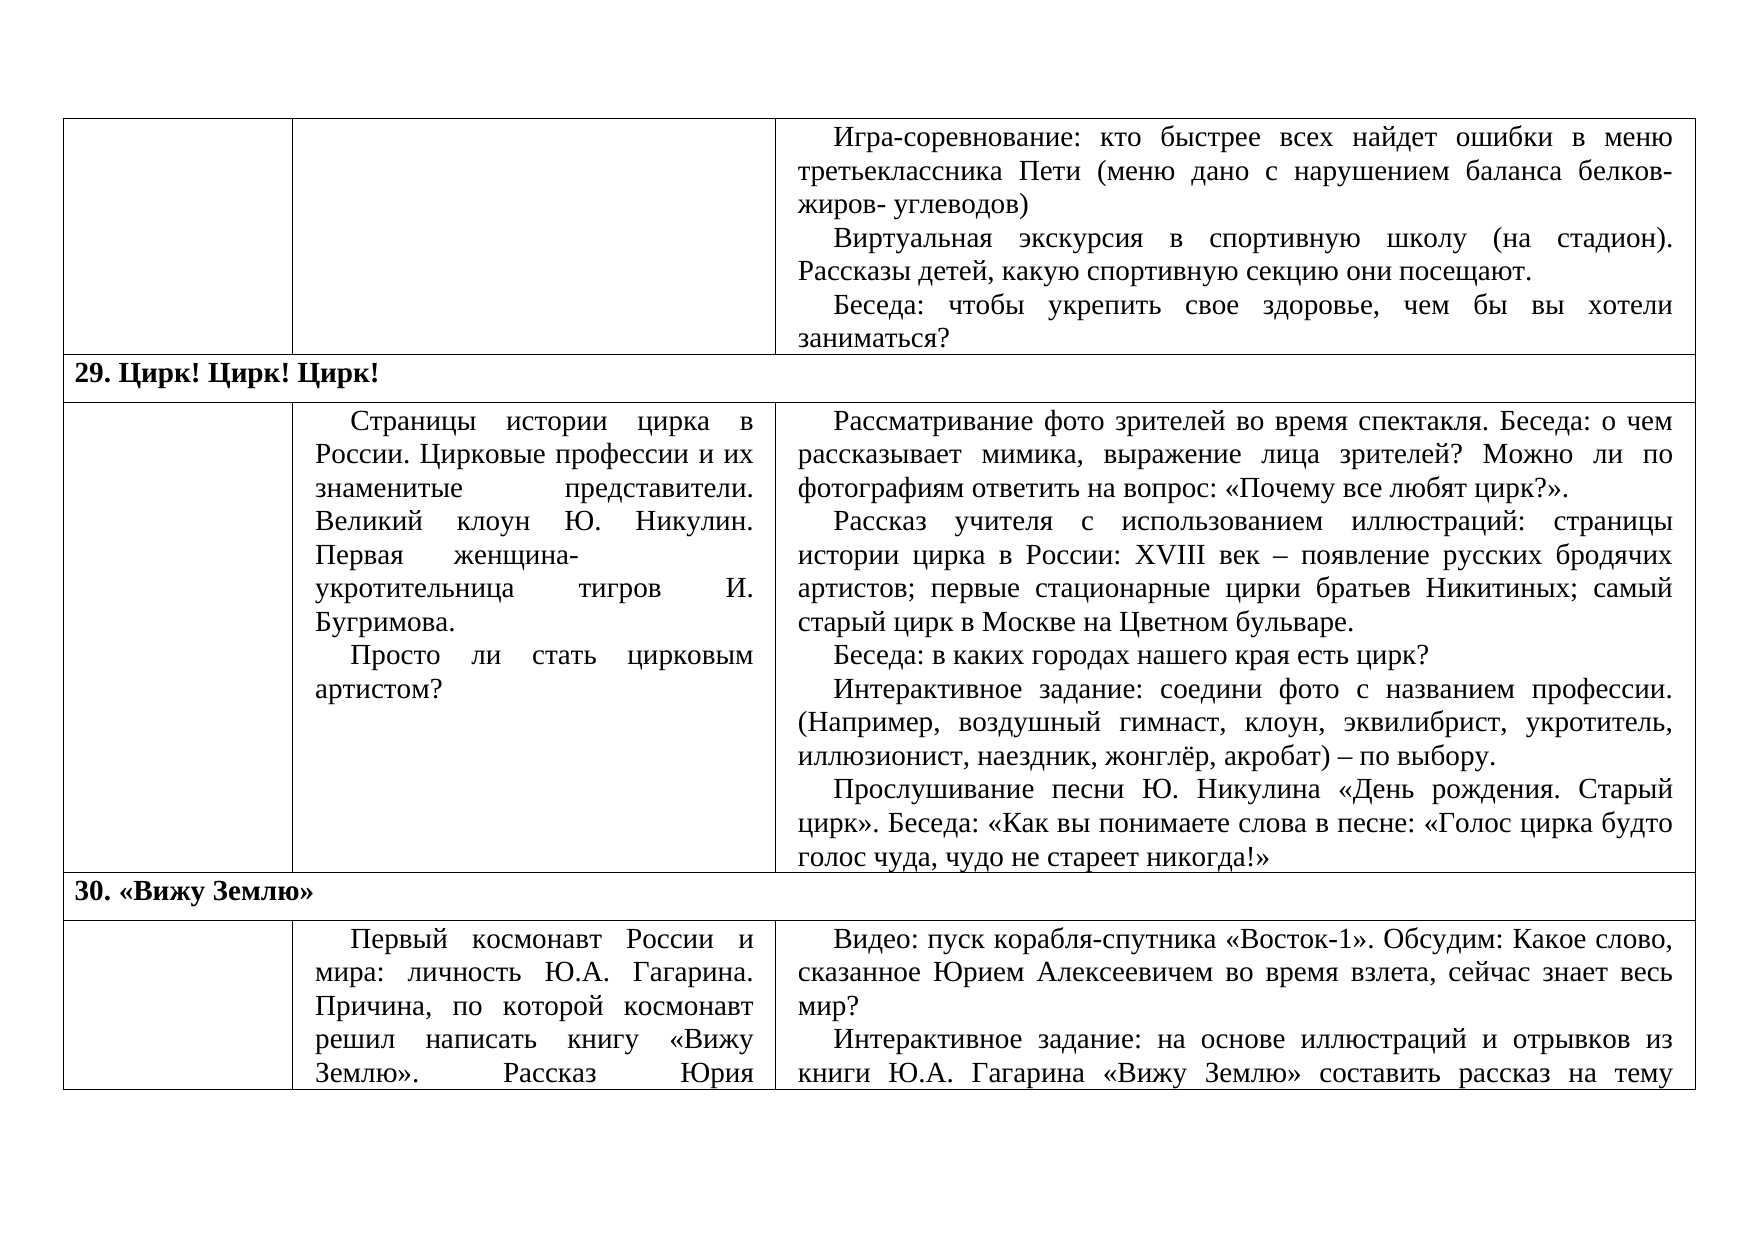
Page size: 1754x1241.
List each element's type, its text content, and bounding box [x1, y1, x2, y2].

table_cell [64, 403, 292, 872]
table_cell Рассматривание фото зрителей во время спектакля. Беседа: о чем рассказывает мимика, выражение лица зрителей? Можно ли по фотографиям ответить на вопрос: «Почему все любят цирк?». Рассказ учителя с использованием иллюстраций: страницы истории цирка в России: XVIII век – появление русских бродячих артистов; первые стационарные цирки братьев Никитиных; самый старый цирк в Москве на Цветном бульваре. Беседа: в каких городах нашего края есть цирк? Интерактивное задание: соедини фото с названием профессии. (Например, воздушный гимнаст, клоун, эквилибрист, укротитель, иллюзионист, наездник, жонглёр, акробат) – по выбору. Прослушивание песни Ю. Никулина «День рождения. Старый цирк». Беседа: «Как вы понимаете слова в песне: «Голос цирка будто голос чуда, чудо не стареет никогда!» [776, 403, 1695, 872]
table_cell [64, 119, 292, 354]
table_cell 29. Цирк! Цирк! Цирк! [64, 355, 1695, 402]
table_cell [64, 921, 292, 1089]
table_cell 30. «Вижу Землю» [64, 873, 1695, 920]
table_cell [293, 119, 775, 354]
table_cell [776, 921, 1695, 1089]
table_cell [776, 119, 1695, 354]
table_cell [293, 921, 775, 1089]
table_cell Страницы истории цирка в России. Цирковые профессии и их знаменитые представители. Великий клоун Ю. Никулин. Первая женщина-укротительница тигров И. Бугримова. Просто ли стать цирковым артистом? [293, 403, 775, 872]
